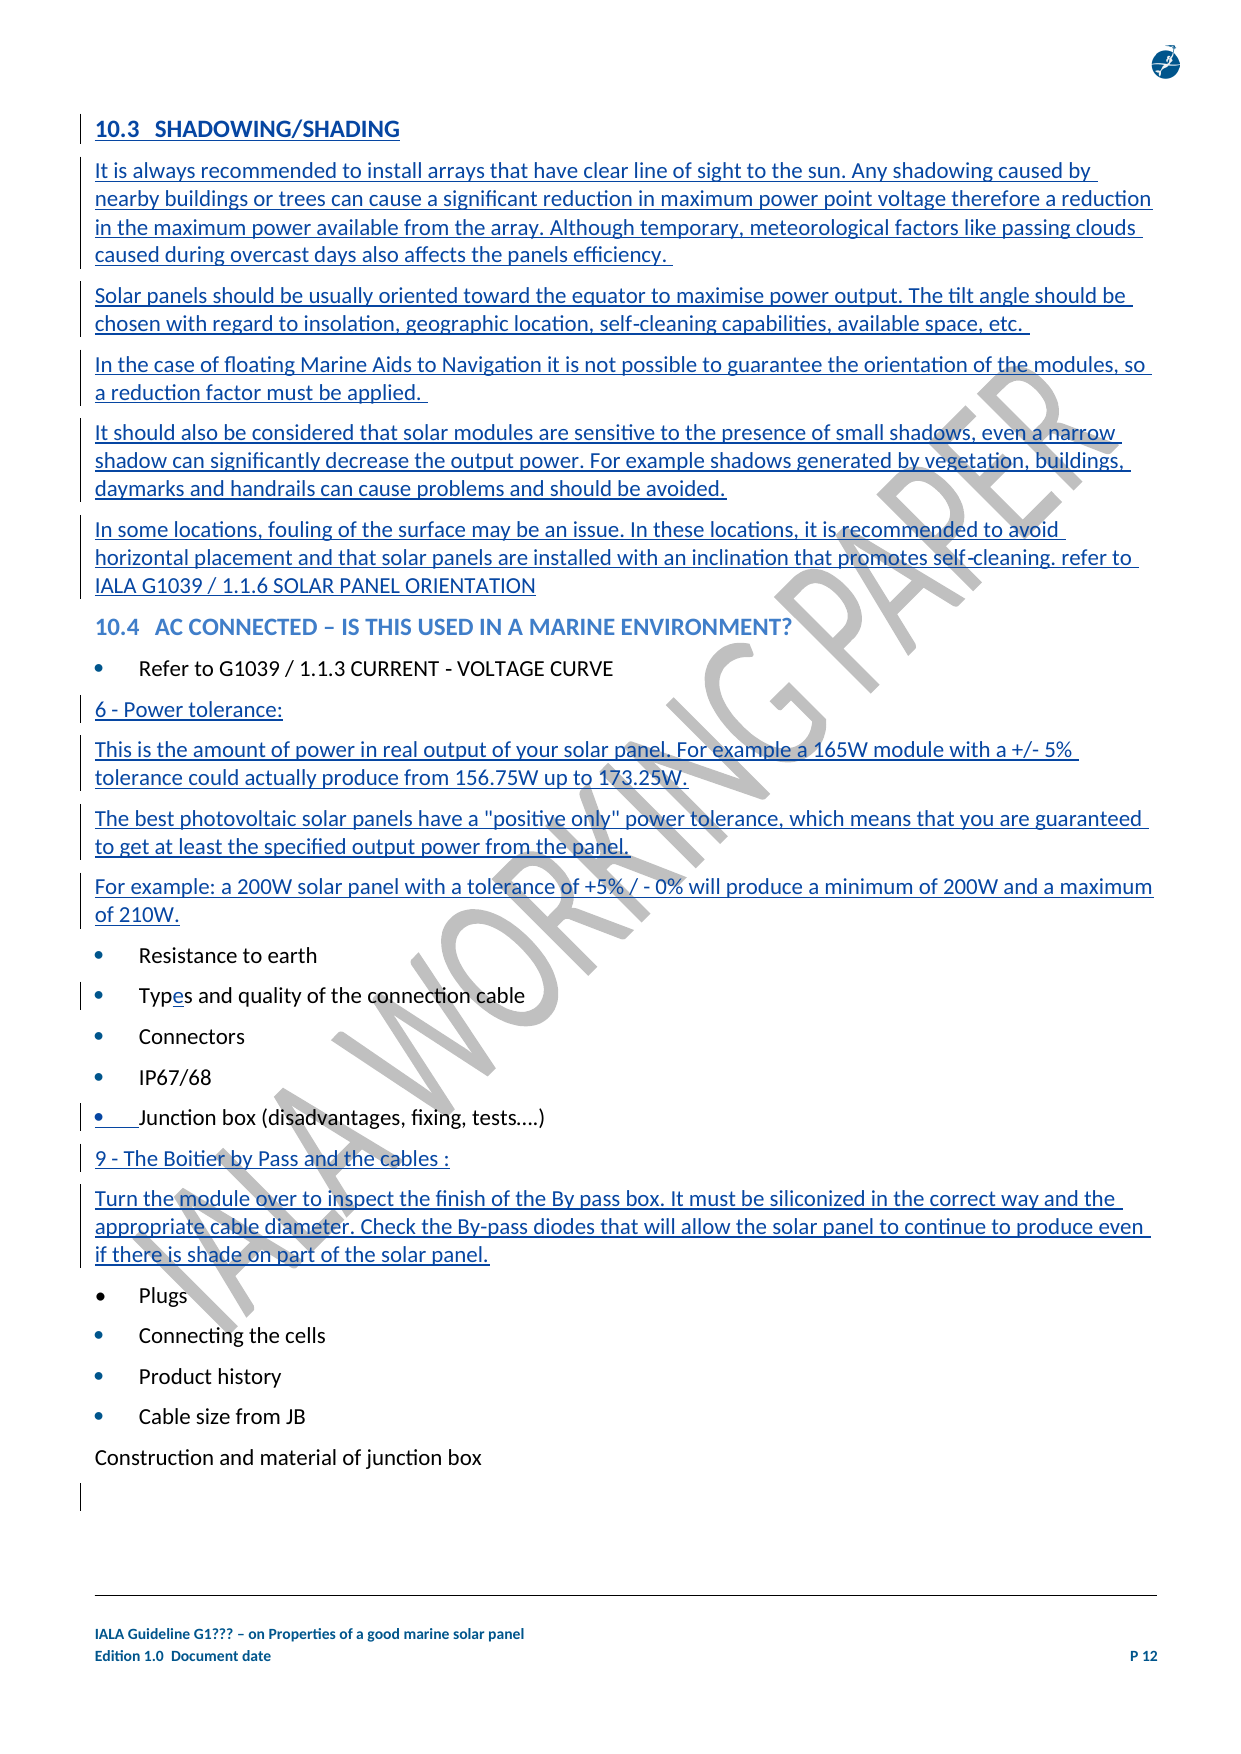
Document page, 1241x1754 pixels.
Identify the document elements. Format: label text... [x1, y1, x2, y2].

list • Plugs [94, 1281, 1157, 1309]
text IP67/68 [94, 1063, 1157, 1091]
text Junction box (disadvantages, fixing, tests….) [94, 1103, 1157, 1131]
picture [1120, 0, 1239, 114]
text Refer to G1039 / 1.1.3 CURRENT ‐ VOLTAGE CURVE [94, 654, 1157, 682]
text Connecting the cells [94, 1321, 1157, 1349]
text Resistance to earth [94, 941, 1157, 969]
list Construction and material of junction box [94, 1443, 1157, 1471]
text Connectors [94, 1022, 1157, 1050]
text Product history [94, 1362, 1157, 1390]
subtitle AC connected – IS this used in a marine environment? [94, 611, 1157, 642]
text Typs and quality of the connection cable [94, 982, 1157, 1009]
text Cable size from JB [94, 1402, 1157, 1430]
